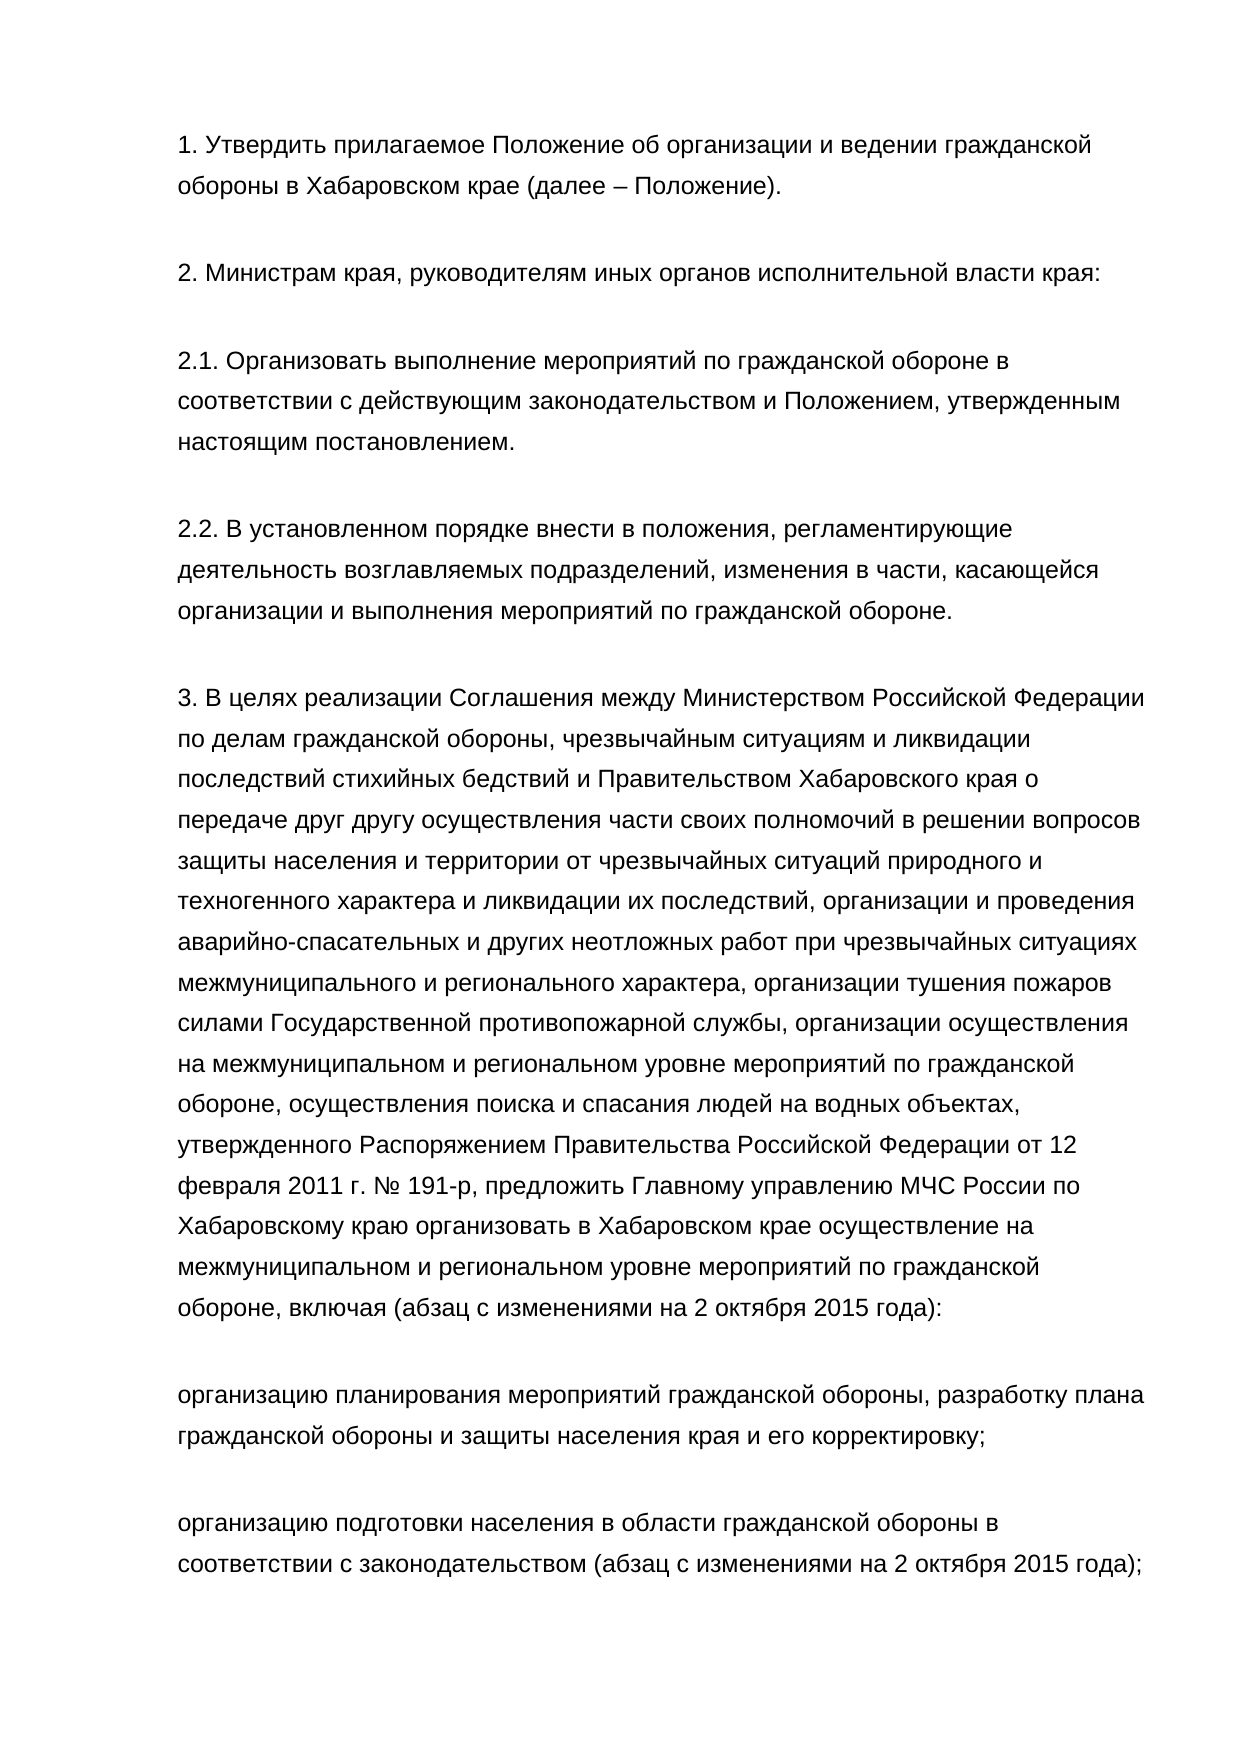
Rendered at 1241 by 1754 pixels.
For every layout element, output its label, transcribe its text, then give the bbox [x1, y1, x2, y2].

text 2.2. В установленном порядке внести в положения, регламентирующие деятельность возглавляемых подразделений, изменения в части, касающейся организации и выполнения мероприятий по гражданской обороне. [177, 502, 1152, 624]
text 1. Утвердить прилагаемое Положение об организации и ведении гражданской обороны в Хабаровском крае (далее – Положение). [177, 118, 1152, 199]
text организацию подготовки населения в области гражданской обороны в соответствии с законодательством (абзац с изменениями на 2 октября 2015 года); [177, 1496, 1152, 1577]
text организацию планирования мероприятий гражданской обороны, разработку плана гражданской обороны и защиты населения края и его корректировку; [177, 1368, 1152, 1449]
text 2.1. Организовать выполнение мероприятий по гражданской обороне в соответствии с действующим законодательством и Положением, утвержденным настоящим постановлением. [177, 334, 1152, 456]
text 3. В целях реализации Соглашения между Министерством Российской Федерации по делам гражданской обороны, чрезвычайным ситуациям и ликвидации последствий стихийных бедствий и Правительством Хабаровского края о передаче друг другу осуществления части своих полномочий в решении вопросов защиты населения и территории от чрезвычайных ситуаций природного и техногенного характера и ликвидации их последствий, организации и проведения аварийно-спасательных и других неотложных работ при чрезвычайных ситуациях межмуниципального и регионального характера, организации тушения пожаров силами Государственной противопожарной службы, организации осуществления на межмуниципальном и региональном уровне мероприятий по гражданской обороне, осуществления поиска и спасания людей на водных объектах, утвержденного Распоряжением Правительства Российской Федерации от 12 февраля 2011 г. № 191-р, предложить Главному управлению МЧС России по Хабаровскому краю организовать в Хабаровском крае осуществление на межмуниципальном и региональном уровне мероприятий по гражданской обороне, включая (абзац с изменениями на 2 октября 2015 года): [177, 671, 1152, 1321]
text 2. Министрам края, руководителям иных органов исполнительной власти края: [177, 246, 1152, 287]
